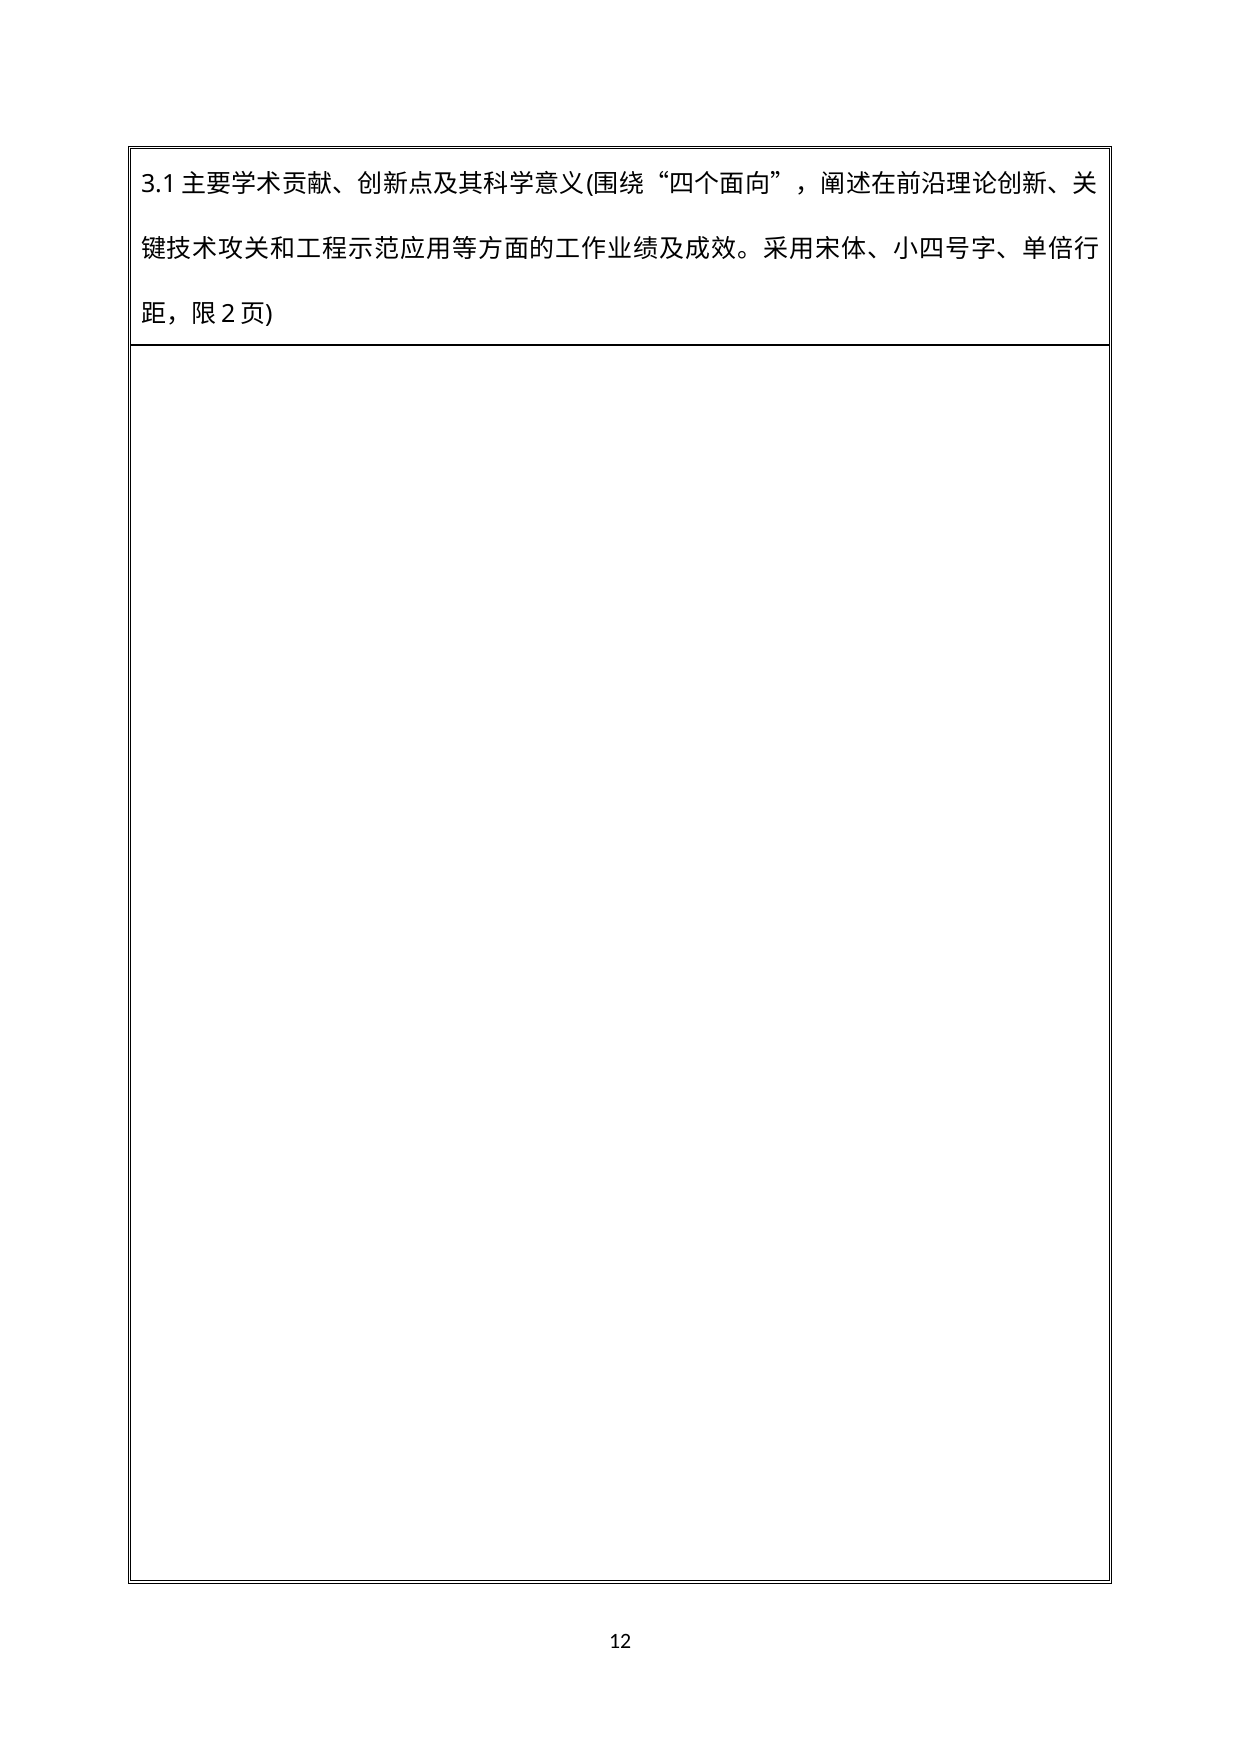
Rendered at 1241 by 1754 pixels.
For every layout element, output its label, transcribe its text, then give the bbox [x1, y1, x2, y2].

table_header 3.1主要学术贡献、创新点及其科学意义(围绕“四个面向”，阐述在前沿理论创新、关键技术攻关和工程示范应用等方面的工作业绩及成效。采用宋体、小四号字、单倍行距，限2页) [131, 149, 1109, 344]
table_cell [131, 346, 1109, 1580]
